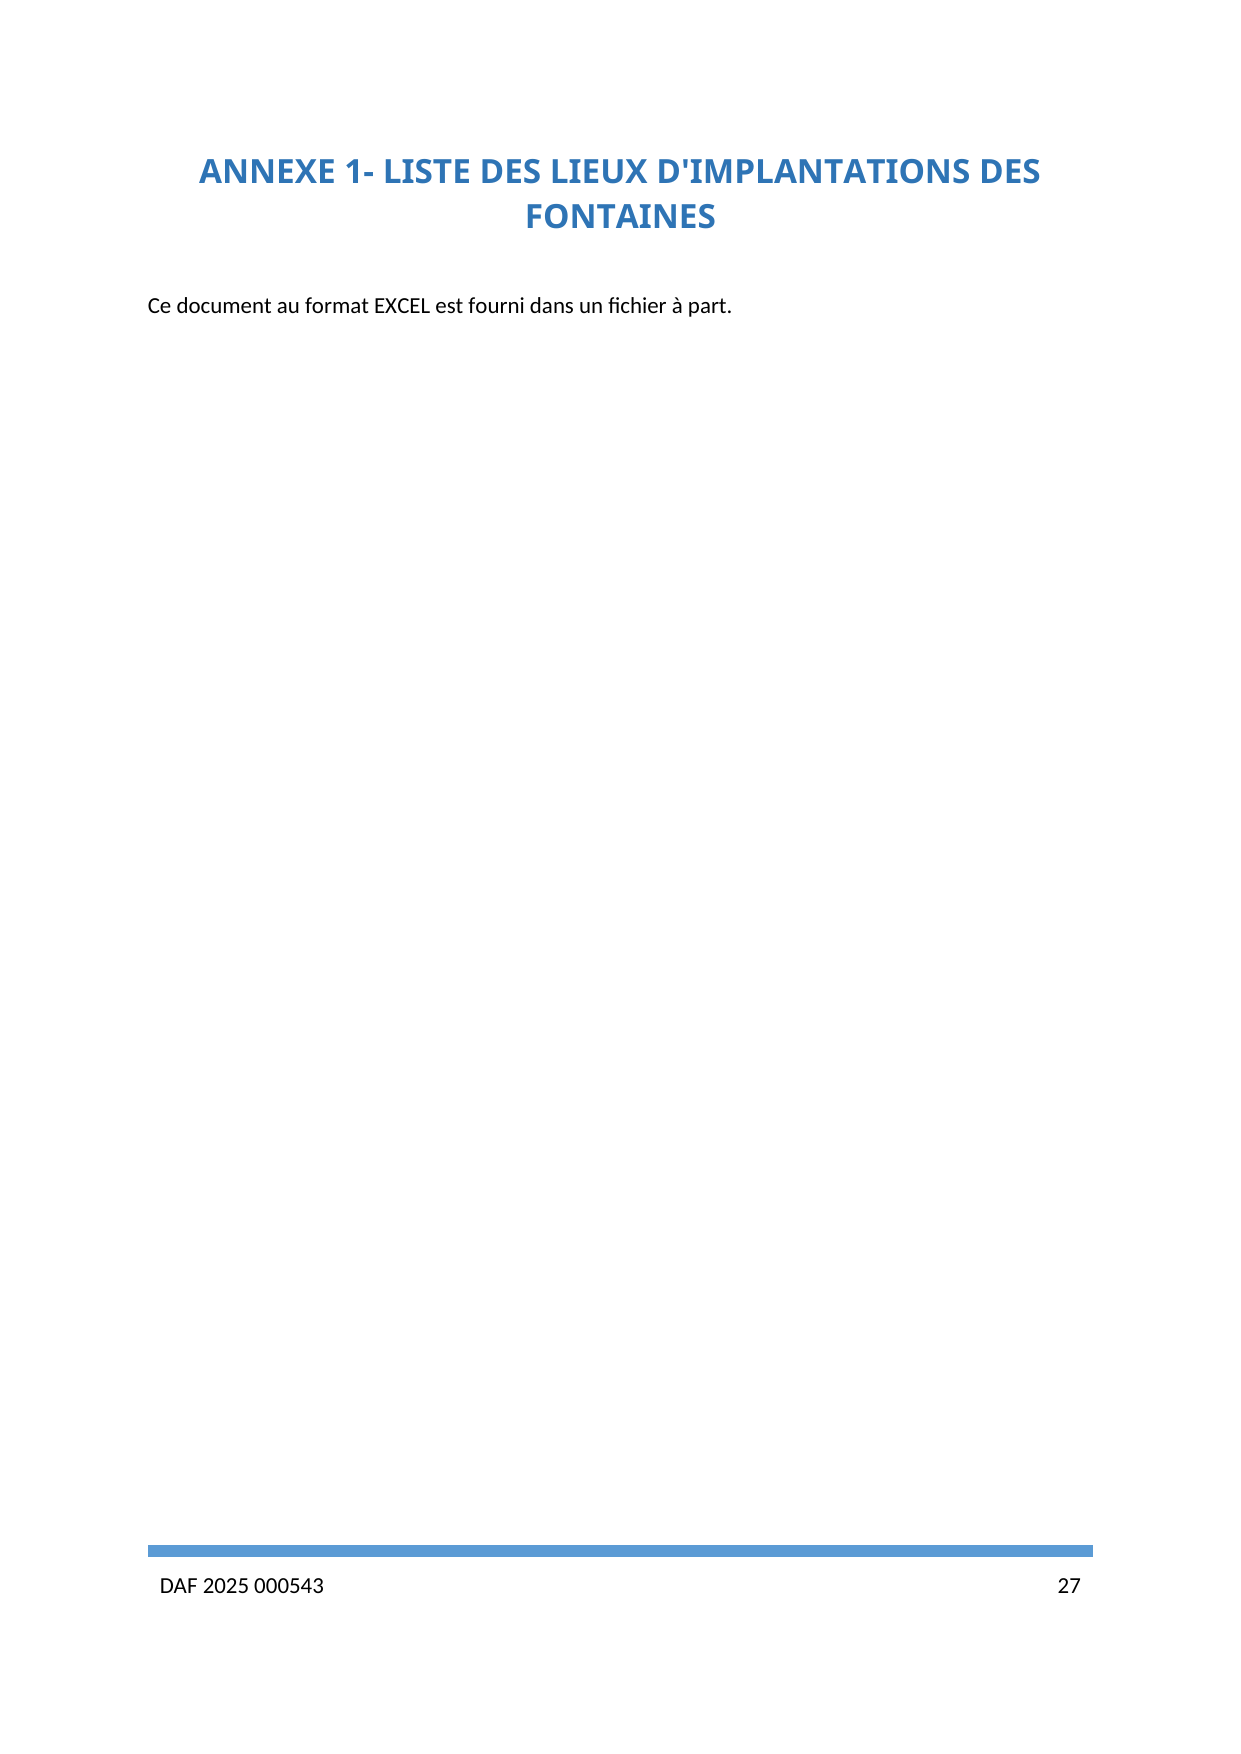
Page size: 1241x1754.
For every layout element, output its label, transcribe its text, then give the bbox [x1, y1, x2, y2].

subtitle ANNEXE 1- LISTE DES LIEUX D'IMPLANTATIONS DES FONTAINES [148, 148, 1093, 238]
text Ce document au format EXCEL est fourni dans un fichier à part. [148, 291, 1093, 319]
